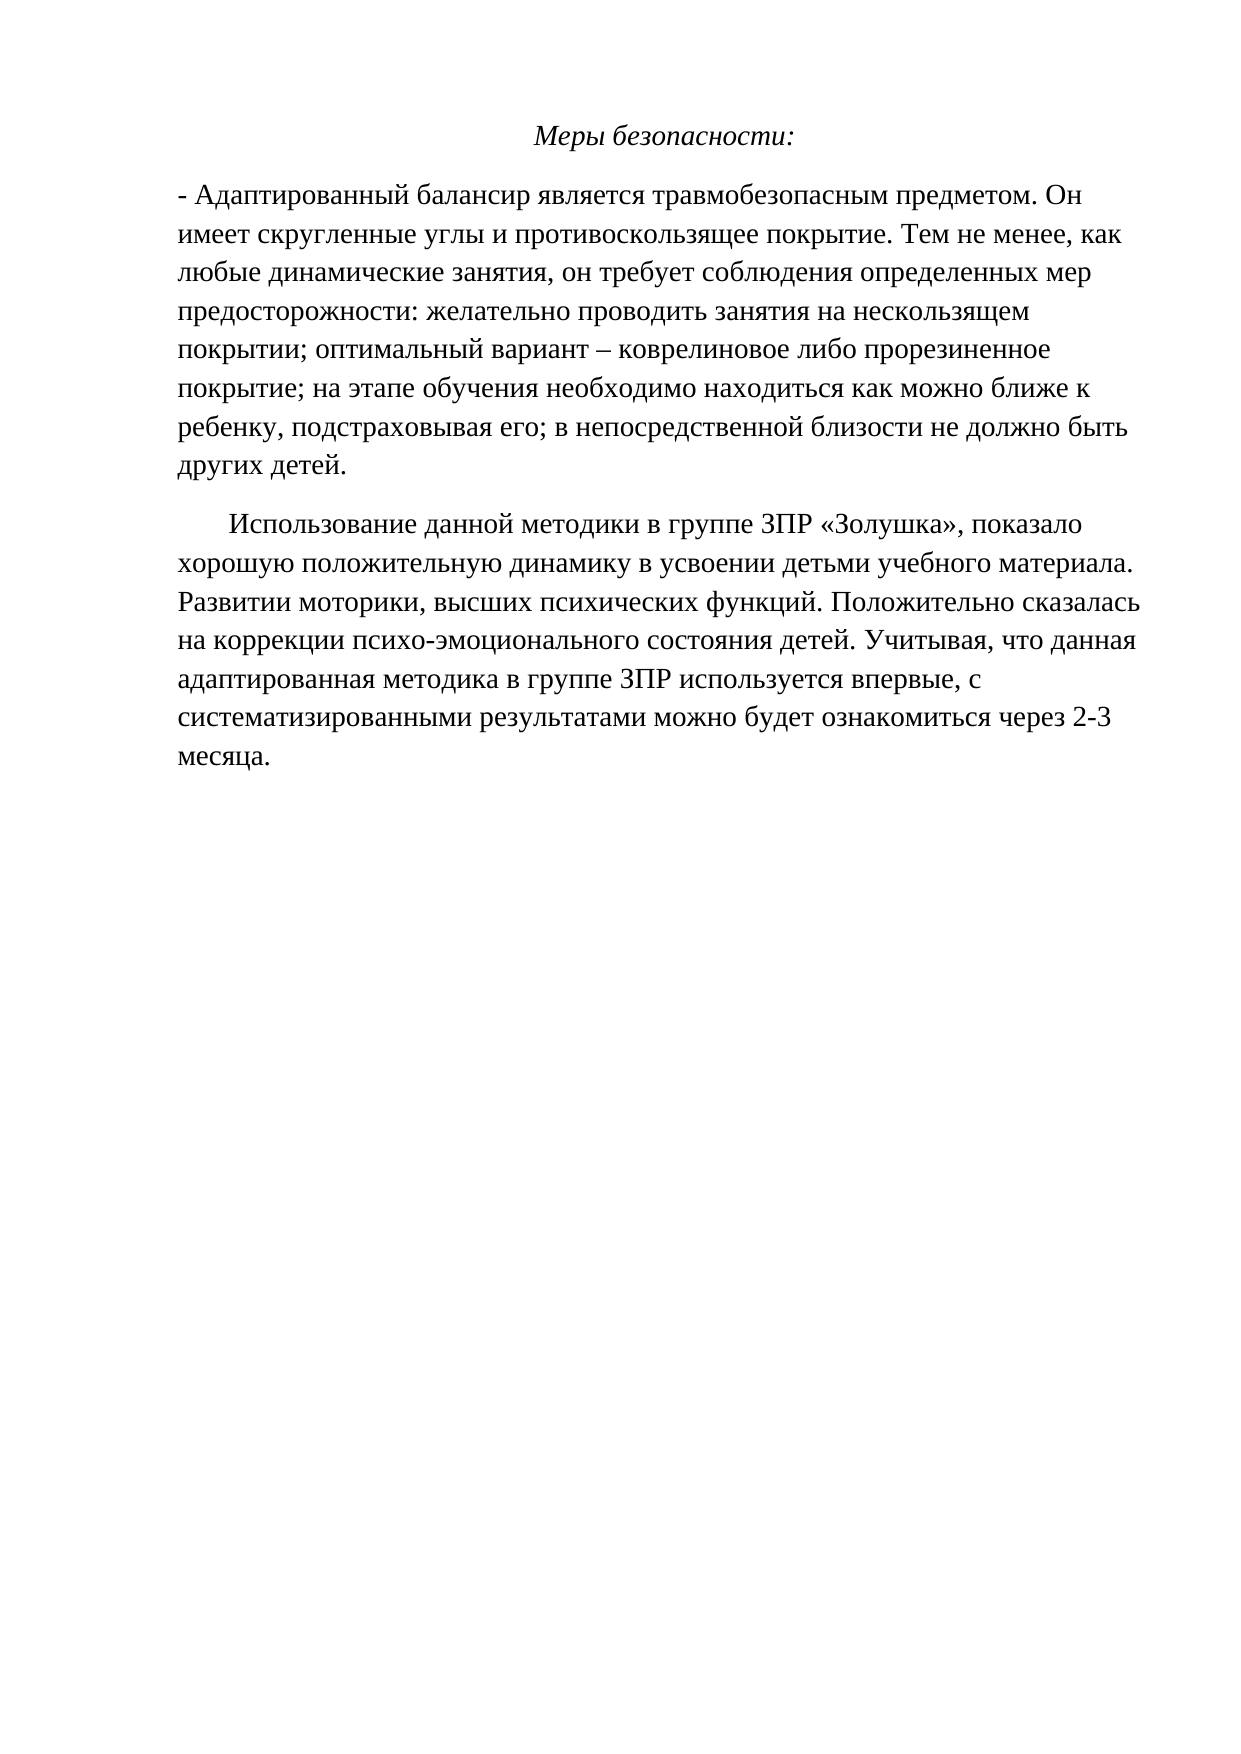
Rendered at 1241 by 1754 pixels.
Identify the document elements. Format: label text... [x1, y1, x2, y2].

text Использование данной методики в группе ЗПР «Золушка», показало хорошую положительную динамику в усвоении детьми учебного материала. Развитии моторики, высших психических функций. Положительно сказалась на коррекции психо-эмоционального состояния детей. Учитывая, что данная адаптированная методика в группе ЗПР используется впервые, с систематизированными результатами можно будет ознакомиться через 2-3 месяца. [177, 507, 1152, 771]
text Меры безопасности: [177, 118, 1152, 152]
text - Адаптированный балансир является травмобезопасным предметом. Он имеет скругленные углы и противоскользящее покрытие. Тем не менее, как любые динамические занятия, он требует соблюдения определенных мер предосторожности: желательно проводить занятия на нескользящем покрытии; оптимальный вариант – коврелиновое либо прорезиненное покрытие; на этапе обучения необходимо находиться как можно ближе к ребенку, подстраховывая его; в непосредственной близости не должно быть других детей. [177, 177, 1152, 481]
